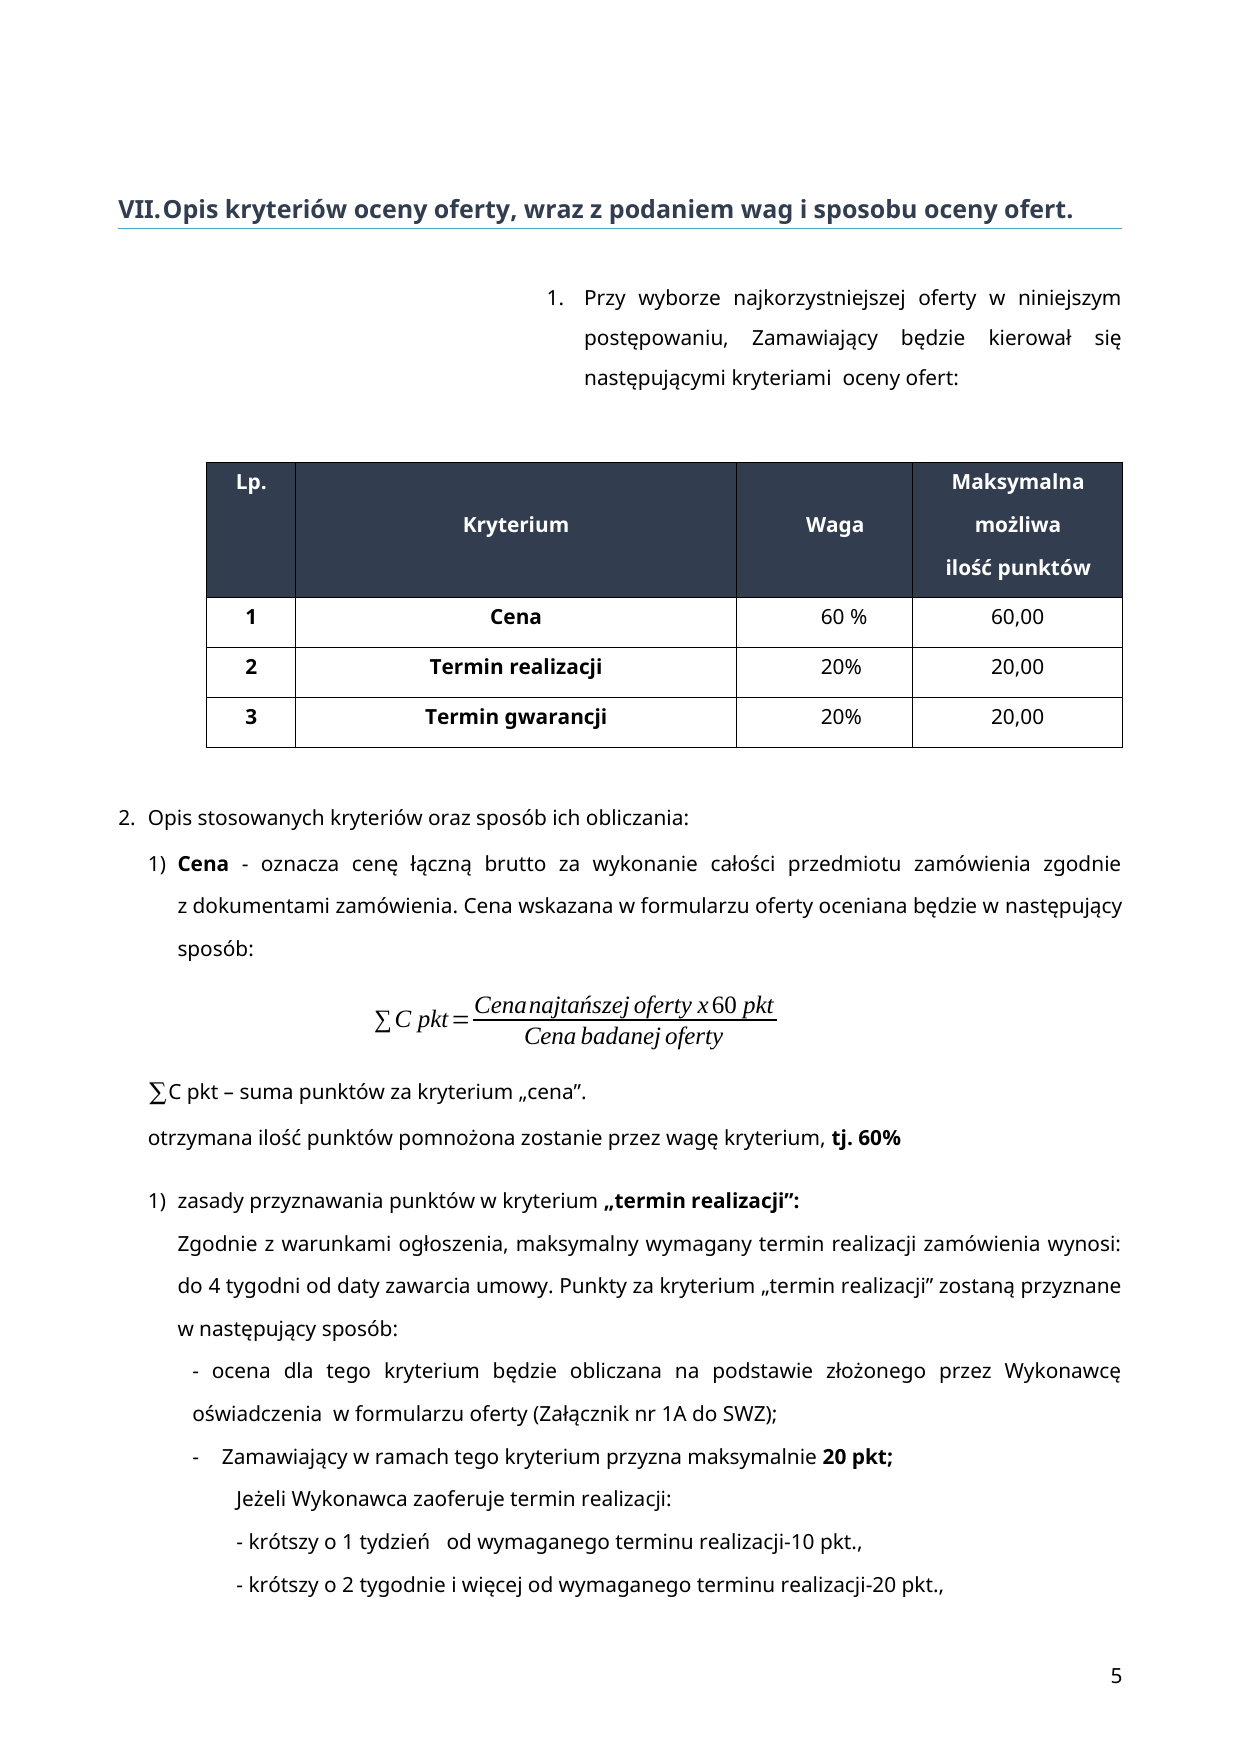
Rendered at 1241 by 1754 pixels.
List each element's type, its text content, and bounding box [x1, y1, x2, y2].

text - ocena dla tego kryterium będzie obliczana na podstawie złożonego przez Wykonawcę oświadczenia w formularzu oferty (Załącznik nr 1A do SWZ); [192, 1357, 1122, 1428]
table_cell 20% [737, 698, 912, 747]
table_cell 60,00 [913, 598, 1122, 647]
table_cell Termin realizacji [296, 648, 736, 697]
table_header Lp. [207, 463, 295, 597]
table_header Maksymalna możliwa ilość punktów [913, 463, 1122, 597]
list zasady przyznawania punktów w kryterium „termin realizacji”: [148, 1186, 1122, 1215]
table_header Kryterium [296, 463, 736, 597]
table_header Waga [737, 463, 912, 597]
subtitle Przy wyborze najkorzystniejszej oferty w niniejszym postępowaniu, Zamawiający będzie kierował się następującymi kryteriami oceny ofert: [546, 283, 1122, 391]
table_cell 20% [737, 648, 912, 697]
table_cell 60 % [737, 598, 912, 647]
table_cell Cena [296, 598, 736, 647]
text otrzymana ilość punktów pomnożona zostanie przez wagę kryterium, tj. 60% [74, 1123, 1122, 1151]
table_cell Termin gwarancji [296, 698, 736, 747]
subtitle Opis stosowanych kryteriów oraz sposób ich obliczania: [118, 803, 1122, 831]
text - krótszy o 2 tygodnie i więcej od wymaganego terminu realizacji-20 pkt., [236, 1570, 1122, 1598]
subtitle Cena - oznacza cenę łączną brutto za wykonanie całości przedmiotu zamówienia zgodnie z dokumentami zamówienia. Cena wskazana w formularzu oferty oceniana będzie w następujący sposób: [148, 849, 1122, 962]
text Zgodnie z warunkami ogłoszenia, maksymalny wymagany termin realizacji zamówienia wynosi: do 4 tygodni od daty zawarcia umowy. Punkty za kryterium „termin realizacji” zostaną przyznane w następujący sposób: [177, 1229, 1122, 1342]
text - krótszy o 1 tydzień od wymaganego terminu realizacji-10 pkt., [236, 1527, 1122, 1556]
table_cell 2 [207, 648, 295, 697]
table_cell 20,00 [913, 698, 1122, 747]
table_cell 3 [207, 698, 295, 747]
text - Zamawiający w ramach tego kryterium przyzna maksymalnie 20 pkt; [192, 1442, 1122, 1470]
subtitle ∑C pkt – suma punktów za kryterium „cena”. [148, 1077, 1122, 1105]
text Jeżeli Wykonawca zaoferuje termin realizacji: [236, 1484, 1122, 1513]
table_cell 1 [207, 598, 295, 647]
subtitle Opis kryteriów oceny oferty, wraz z podaniem wag i sposobu oceny ofert. [118, 192, 1122, 228]
table_cell 20,00 [913, 648, 1122, 697]
